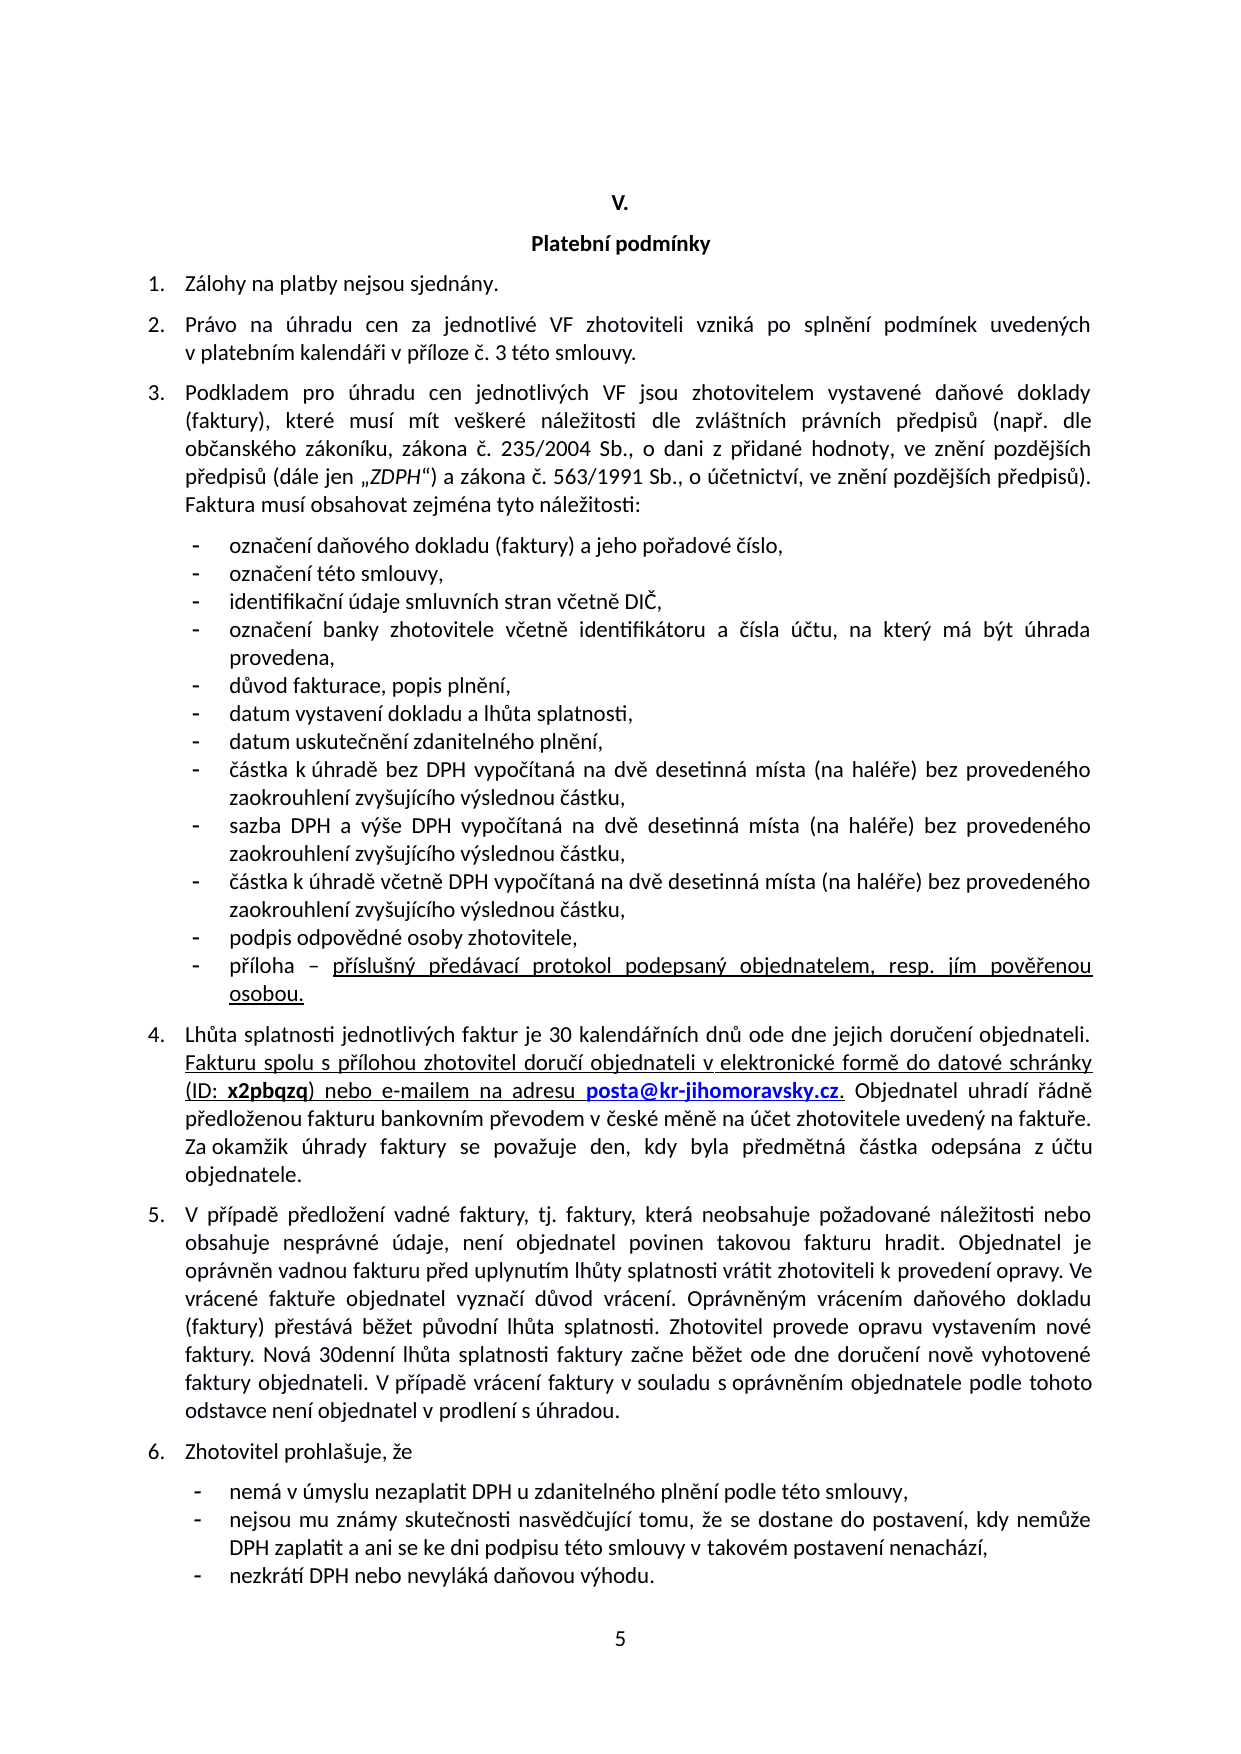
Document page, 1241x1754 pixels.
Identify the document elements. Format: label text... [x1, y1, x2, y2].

list nezkrátí DPH nebo nevyláká daňovou výhodu. [192, 1562, 1093, 1589]
list částka k úhradě bez DPH vypočítaná na dvě desetinná místa (na haléře) bez provedeného zaokrouhlení zvyšujícího výslednou částku, [192, 755, 1093, 811]
list důvod fakturace, popis plnění, [192, 671, 1093, 699]
list částka k úhradě včetně DPH vypočítaná na dvě desetinná místa (na haléře) bez provedeného zaokrouhlení zvyšujícího výslednou částku, [192, 867, 1093, 923]
list Zálohy na platby nejsou sjednány. [148, 269, 1093, 297]
list Lhůta splatnosti jednotlivých faktur je 30 kalendářních dnů ode dne jejich doručení objednateli. Fakturu spolu s přílohou zhotovitel doručí objednateli v elektronické formě do datové schránky (ID: x2pbqzq) nebo e-mailem na adresu posta@kr-jihomoravsky.cz. Objednatel uhradí řádně předloženou fakturu bankovním převodem v české měně na účet zhotovitele uvedený na faktuře. Za okamžik úhrady faktury se považuje den, kdy byla předmětná částka odepsána z účtu objednatele. [148, 1020, 1093, 1188]
text Platební podmínky [149, 229, 1093, 257]
text V. [148, 188, 1093, 216]
list nemá v úmyslu nezaplatit DPH u zdanitelného plnění podle této smlouvy, [192, 1477, 1093, 1506]
list identifikační údaje smluvních stran včetně DIČ, [192, 587, 1093, 615]
list sazba DPH a výše DPH vypočítaná na dvě desetinná místa (na haléře) bez provedeného zaokrouhlení zvyšujícího výslednou částku, [192, 811, 1093, 867]
list Právo na úhradu cen za jednotlivé VF zhotoviteli vzniká po splnění podmínek uvedených v platebním kalendáři v příloze č. 3 této smlouvy. [148, 310, 1093, 366]
list označení banky zhotovitele včetně identifikátoru a čísla účtu, na který má být úhrada provedena, [192, 615, 1093, 671]
list V případě předložení vadné faktury, tj. faktury, která neobsahuje požadované náležitosti nebo obsahuje nesprávné údaje, není objednatel povinen takovou fakturu hradit. Objednatel je oprávněn vadnou fakturu před uplynutím lhůty splatnosti vrátit zhotoviteli k provedení opravy. Ve vrácené faktuře objednatel vyznačí důvod vrácení. Oprávněným vrácením daňového dokladu (faktury) přestává běžet původní lhůta splatnosti. Zhotovitel provede opravu vystavením nové faktury. Nová 30denní lhůta splatnosti faktury začne běžet ode dne doručení nově vyhotovené faktury objednateli. V případě vrácení faktury v souladu s oprávněním objednatele podle tohoto odstavce není objednatel v prodlení s úhradou. [148, 1200, 1093, 1424]
list nejsou mu známy skutečnosti nasvědčující tomu, že se dostane do postavení, kdy nemůže DPH zaplatit a ani se ke dni podpisu této smlouvy v takovém postavení nenachází, [192, 1506, 1093, 1562]
list příloha – příslušný předávací protokol podepsaný objednatelem, resp. jím pověřenou osobou. [192, 951, 1093, 1007]
list Podkladem pro úhradu cen jednotlivých VF jsou zhotovitelem vystavené daňové doklady (faktury), které musí mít veškeré náležitosti dle zvláštních právních předpisů (např. dle občanského zákoníku, zákona č. 235/2004 Sb., o dani z přidané hodnoty, ve znění pozdějších předpisů (dále jen „ZDPH“) a zákona č. 563/1991 Sb., o účetnictví, ve znění pozdějších předpisů). Faktura musí obsahovat zejména tyto náležitosti: [148, 378, 1093, 518]
list podpis odpovědné osoby zhotovitele, [192, 923, 1093, 951]
list Zhotovitel prohlašuje, že [148, 1437, 1093, 1465]
list označení této smlouvy, [192, 559, 1093, 587]
list označení daňového dokladu (faktury) a jeho pořadové číslo, [192, 531, 1093, 559]
list datum uskutečnění zdanitelného plnění, [192, 727, 1093, 755]
list datum vystavení dokladu a lhůta splatnosti, [192, 699, 1093, 727]
